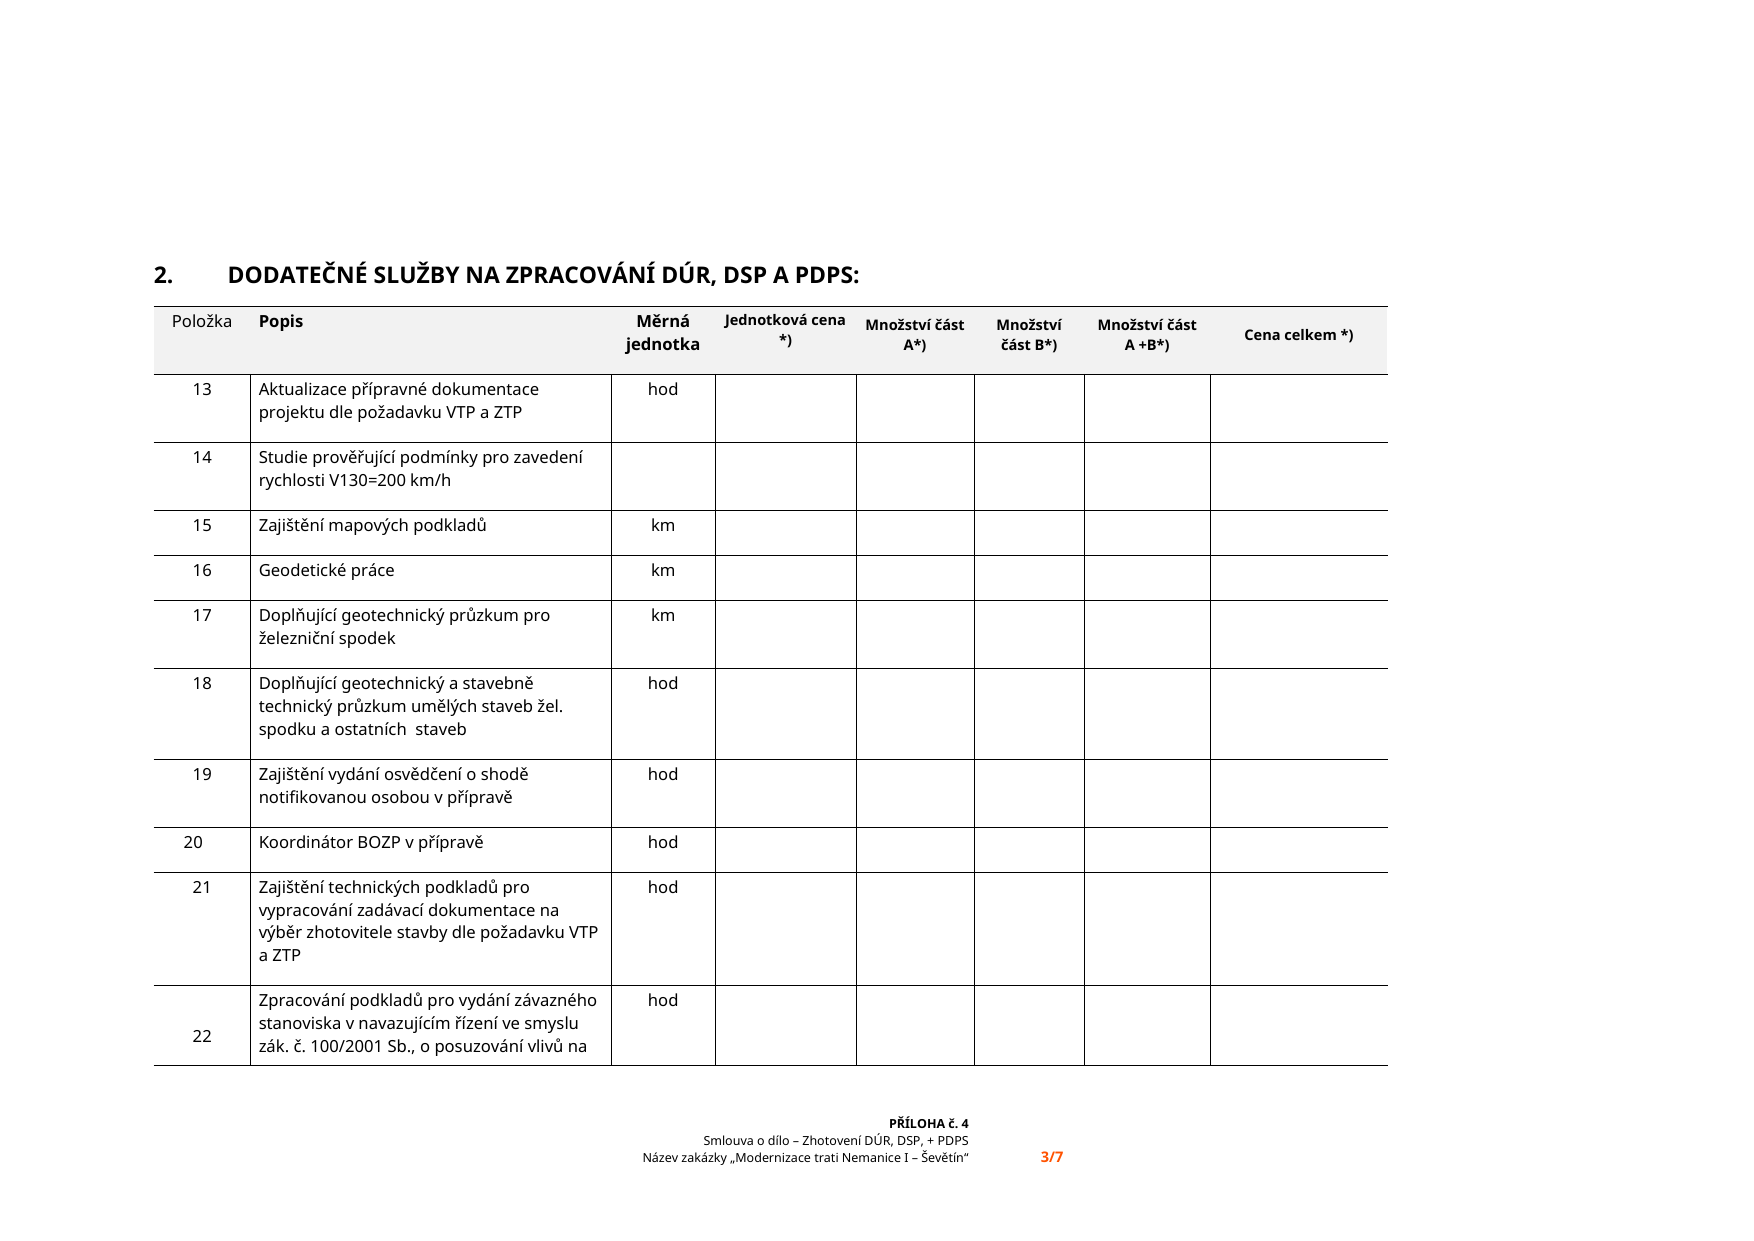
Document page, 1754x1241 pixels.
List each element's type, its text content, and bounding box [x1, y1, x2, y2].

table_cell [857, 873, 974, 985]
table_cell Doplňující geotechnický a stavebně technický průzkum umělých staveb žel. spodku a ostatních staveb [251, 669, 611, 758]
table_cell [1085, 556, 1210, 600]
table_cell 21 [154, 873, 250, 985]
table_cell 19 [154, 760, 250, 826]
table_cell [975, 828, 1084, 872]
table_cell [857, 760, 974, 826]
table_cell [857, 986, 974, 1065]
table_cell [1211, 511, 1387, 555]
table_cell Zajištění mapových podkladů [251, 511, 611, 555]
table_cell 13 [154, 375, 250, 442]
table_header Množství část A*) [856, 307, 974, 374]
table_cell [975, 556, 1084, 600]
text 2. Dodatečné služby na zpracování DÚR, DSP a PDPS: [153, 259, 1645, 290]
table_cell [857, 601, 974, 668]
table_cell Aktualizace přípravné dokumentace projektu dle požadavku VTP a ZTP [251, 375, 611, 442]
table_cell hod [612, 986, 715, 1065]
table_cell 17 [154, 601, 250, 668]
table_cell [716, 375, 856, 442]
table_header Jednotková cena *) [715, 307, 856, 374]
table_cell Doplňující geotechnický průzkum pro železniční spodek [251, 601, 611, 668]
table_cell hod [612, 873, 715, 985]
table_cell [1211, 986, 1387, 1065]
table_cell 22 [154, 986, 250, 1065]
table_cell [1211, 443, 1387, 509]
table_cell [857, 669, 974, 758]
table_cell [716, 556, 856, 600]
table_cell [1085, 828, 1210, 872]
table_cell [1085, 511, 1210, 555]
table_cell [975, 760, 1084, 826]
table_cell Studie prověřující podmínky pro zavedení rychlosti V130=200 km/h [251, 443, 611, 509]
table_cell [1211, 556, 1387, 600]
table_cell [975, 511, 1084, 555]
table_cell [1085, 669, 1210, 758]
table_cell hod [612, 669, 715, 758]
table_cell [716, 873, 856, 985]
table_cell [1085, 601, 1210, 668]
table_header Měrná jednotka [611, 307, 715, 374]
table_header Množství část B*) [974, 307, 1084, 374]
table_cell [716, 986, 856, 1065]
table_cell [1211, 873, 1387, 985]
table_cell [1211, 601, 1387, 668]
table_cell [716, 511, 856, 555]
table_cell [1211, 375, 1387, 442]
table_cell [716, 601, 856, 668]
table_cell Koordinátor BOZP v přípravě [251, 828, 611, 872]
table_cell [857, 511, 974, 555]
table_cell [1211, 828, 1387, 872]
table_cell 18 [154, 669, 250, 758]
table_cell [1085, 375, 1210, 442]
table_header Cena celkem *) [1210, 307, 1387, 374]
table_cell Geodetické práce [251, 556, 611, 600]
table_cell hod [612, 760, 715, 826]
table_header Popis [250, 307, 611, 374]
table_header Položka [154, 307, 250, 374]
table_cell km [612, 511, 715, 555]
table_cell hod [612, 375, 715, 442]
table_cell [1085, 873, 1210, 985]
table_cell 15 [154, 511, 250, 555]
table_cell hod [612, 828, 715, 872]
table_cell [612, 443, 715, 509]
table_cell [857, 556, 974, 600]
table_cell [716, 443, 856, 509]
table_header Množství část A +B*) [1084, 307, 1210, 374]
table_cell [975, 443, 1084, 509]
table_cell Zajištění vydání osvědčení o shodě notifikovanou osobou v přípravě [251, 760, 611, 826]
table_cell [716, 669, 856, 758]
table_cell [857, 828, 974, 872]
table_cell 20 [154, 828, 250, 872]
table_cell km [612, 601, 715, 668]
table_cell [1211, 669, 1387, 758]
table_cell [975, 375, 1084, 442]
table_cell [1085, 986, 1210, 1065]
table_cell [975, 601, 1084, 668]
table_cell [975, 986, 1084, 1065]
table_cell [857, 375, 974, 442]
table_cell [1085, 443, 1210, 509]
table_cell [857, 443, 974, 509]
table_cell Zajištění technických podkladů pro vypracování zadávací dokumentace na výběr zhotovitele stavby dle požadavku VTP a ZTP [251, 873, 611, 985]
table_cell [1211, 760, 1387, 826]
table_cell [975, 669, 1084, 758]
table_cell 16 [154, 556, 250, 600]
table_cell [251, 986, 611, 1065]
table_cell 14 [154, 443, 250, 509]
table_cell [975, 873, 1084, 985]
table_cell [716, 760, 856, 826]
table_cell [716, 828, 856, 872]
table_cell [1085, 760, 1210, 826]
table_cell km [612, 556, 715, 600]
